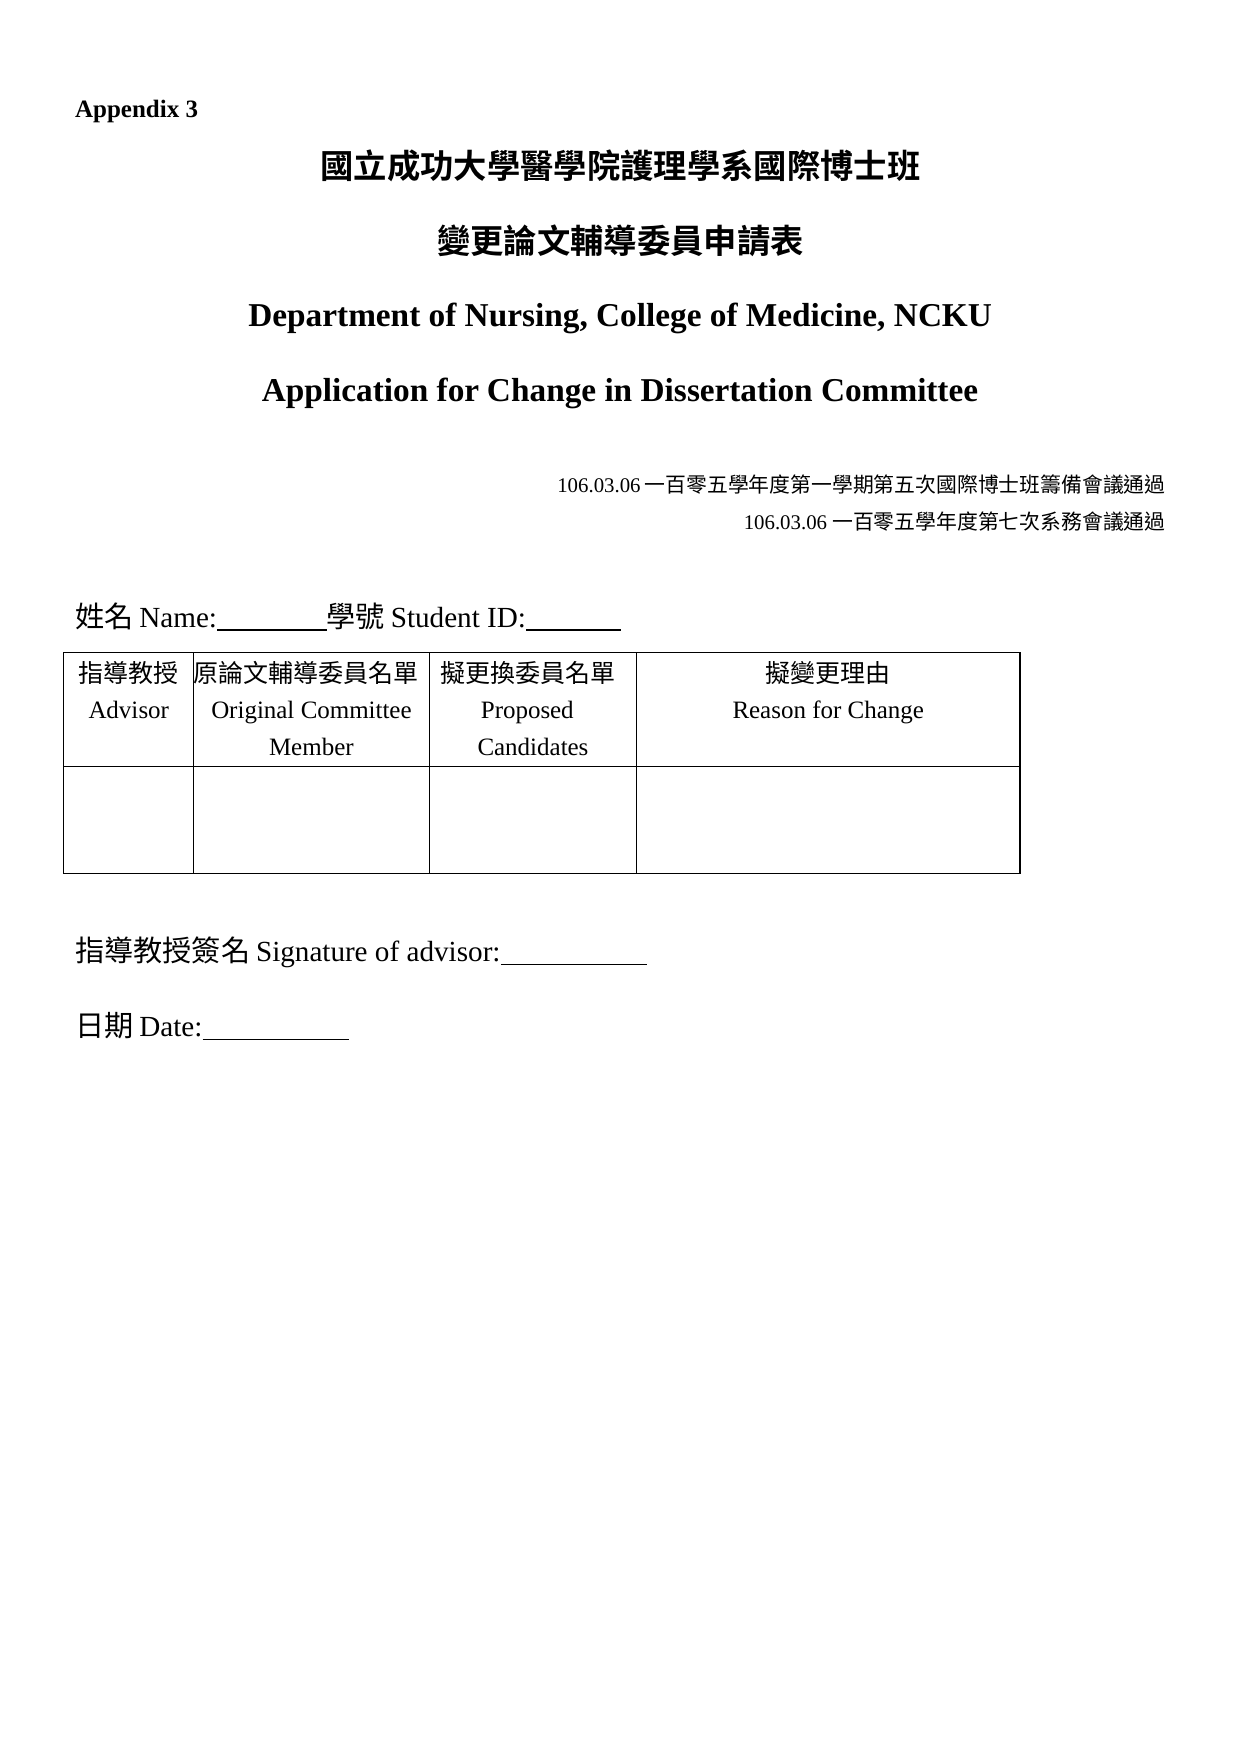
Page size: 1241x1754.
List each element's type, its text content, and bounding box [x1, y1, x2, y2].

text Appendix 3 [75, 89, 1165, 127]
table_header 擬更換委員名單 Proposed Candidates [430, 653, 636, 766]
text 106.03.06 一百零五學年度第七次系務會議通過 [75, 502, 1165, 539]
table_cell [637, 767, 1019, 873]
table_cell [194, 767, 429, 873]
table_header 指導教授 Advisor [64, 653, 193, 766]
text 日期Date: [75, 987, 1165, 1062]
text 變更論文輔導委員申請表 [75, 202, 1165, 277]
text 指導教授簽名Signature of advisor: [75, 912, 1165, 987]
text 106.03.06一百零五學年度第一學期第五次國際博士班籌備會議通過 [75, 464, 1165, 502]
text Application for Change in Dissertation Committee [75, 352, 1165, 427]
table_cell [64, 767, 193, 873]
text Department of Nursing, College of Medicine, NCKU [75, 277, 1165, 352]
table_header 原論文輔導委員名單Original Committee Member [194, 653, 429, 766]
table_cell [430, 767, 636, 873]
table_header 擬變更理由 Reason for Change [637, 653, 1019, 766]
text 國立成功大學醫學院護理學系國際博士班 [75, 127, 1165, 202]
text 姓名Name: 學號Student ID: [75, 577, 1165, 652]
